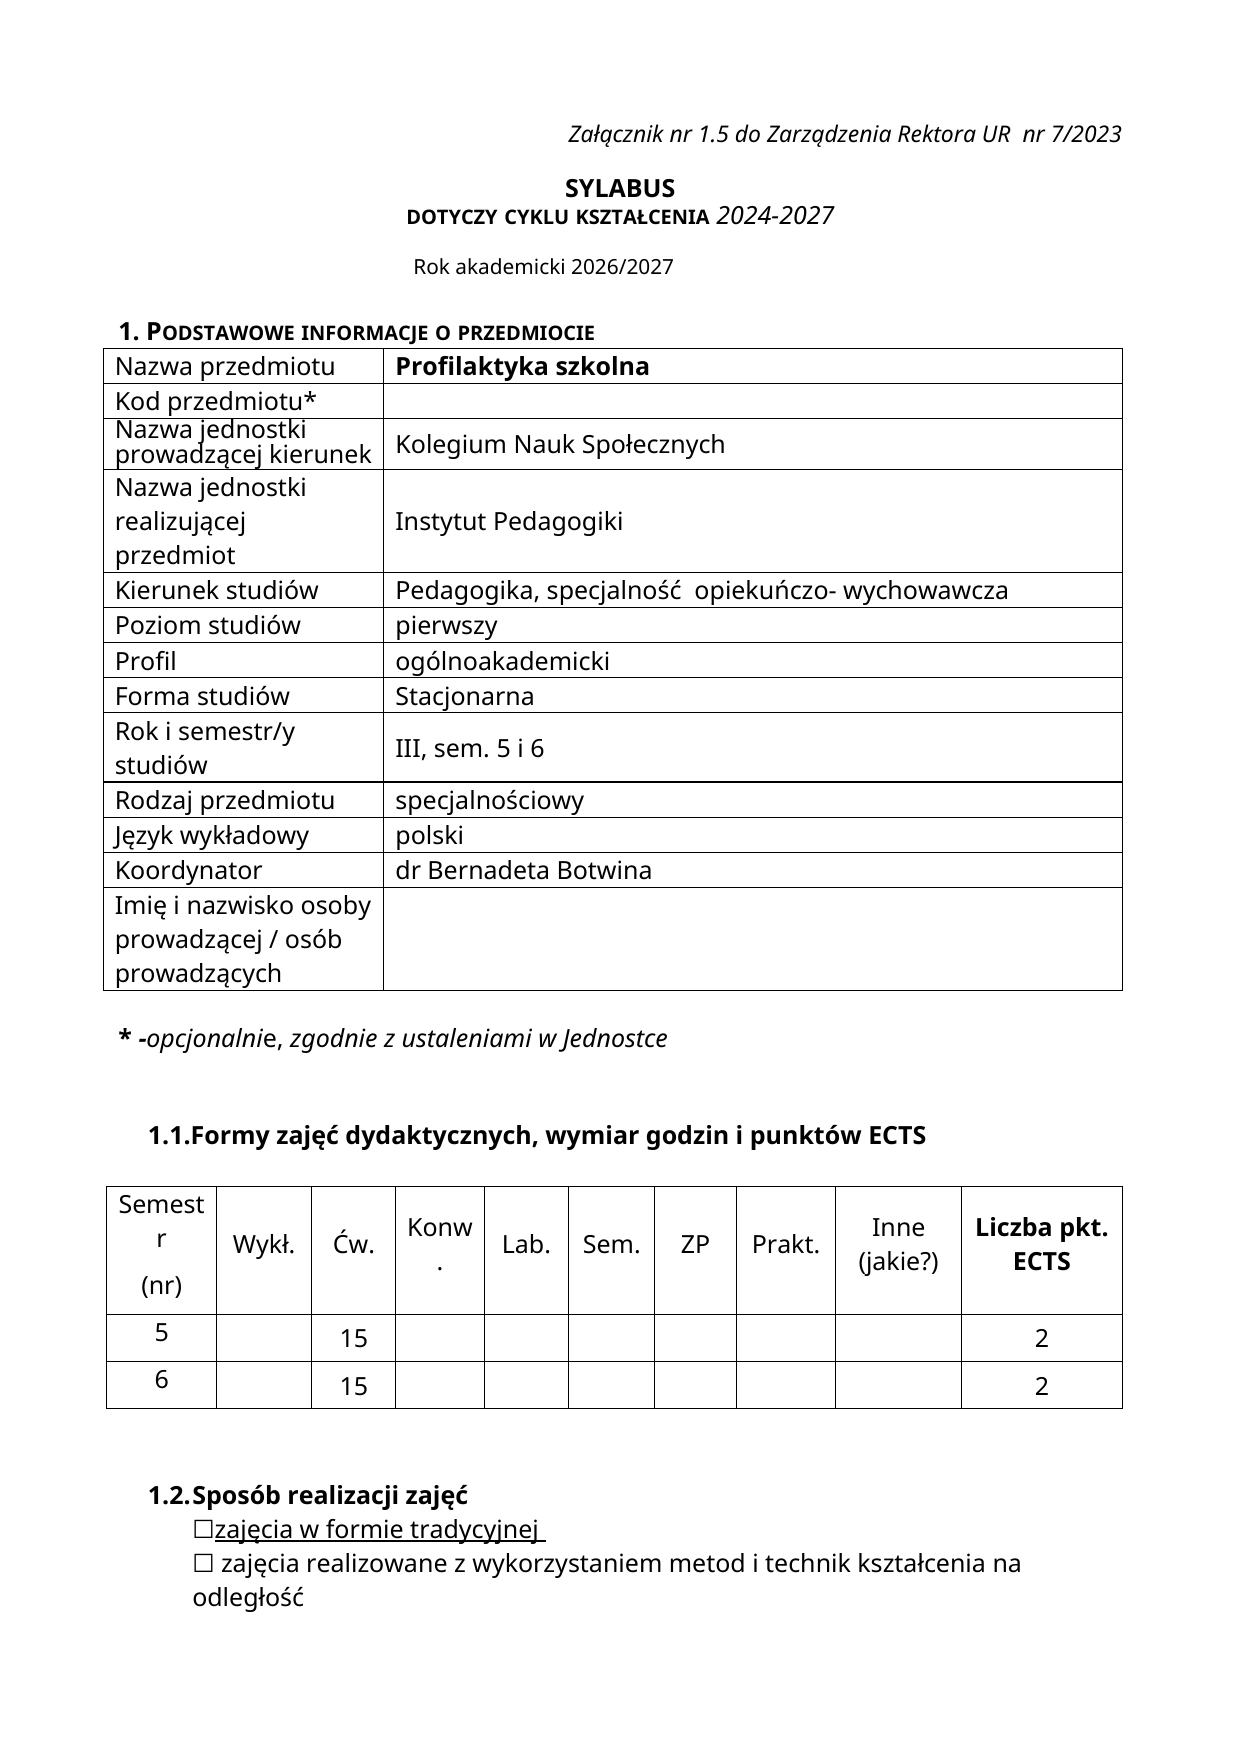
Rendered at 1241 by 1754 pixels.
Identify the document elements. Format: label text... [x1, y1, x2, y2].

table_header Liczba pkt. ECTS [962, 1187, 1122, 1314]
text ☐ zajęcia realizowane z wykorzystaniem metod i technik kształcenia na odległość [192, 1546, 1122, 1614]
table_cell [396, 1362, 484, 1408]
table_cell [384, 888, 1122, 990]
table_cell 2 [962, 1315, 1122, 1361]
table_cell 5 [107, 1315, 216, 1361]
table_cell specjalnościowy [384, 783, 1122, 817]
table_cell 6 [107, 1362, 216, 1408]
table_header ZP [655, 1187, 736, 1314]
table_header Nazwa przedmiotu [104, 349, 383, 382]
table_cell Nazwa jednostki prowadzącej kierunek [104, 419, 383, 469]
table_cell Kolegium Nauk Społecznych [384, 419, 1122, 469]
text Załącznik nr 1.5 do Zarządzenia Rektora UR nr 7/2023 [118, 118, 1122, 149]
table_cell Pedagogika, specjalność opiekuńczo- wychowawcza [384, 573, 1122, 607]
table_cell Rodzaj przedmiotu [104, 783, 383, 817]
table_cell [569, 1362, 654, 1408]
table_header Konw. [396, 1187, 484, 1314]
table_cell Profil [104, 643, 383, 677]
table_header Wykł. [217, 1187, 311, 1314]
table_cell polski [384, 818, 1122, 852]
table_cell [836, 1315, 961, 1361]
table_cell Język wykładowy [104, 818, 383, 852]
table_cell Nazwa jednostki realizującej przedmiot [104, 470, 383, 572]
table_cell [836, 1362, 961, 1408]
table_header Ćw. [312, 1187, 395, 1314]
table_header Semestr (nr) [107, 1187, 216, 1314]
table_header Lab. [485, 1187, 568, 1314]
text dotyczy cyklu kształcenia 2024-2027 [118, 204, 1122, 229]
table_cell [569, 1315, 654, 1361]
table_cell 2 [962, 1362, 1122, 1408]
text 1. Podstawowe informacje o przedmiocie [118, 313, 1122, 347]
table_header Sem. [569, 1187, 654, 1314]
table_cell [655, 1362, 736, 1408]
text * -opcjonalnie, zgodnie z ustaleniami w Jednostce [118, 1020, 1122, 1054]
text 1.2. Sposób realizacji zajęć [148, 1477, 1122, 1511]
table_cell [737, 1315, 835, 1361]
table_cell [217, 1362, 311, 1408]
table_cell III, sem. 5 i 6 [384, 713, 1122, 781]
table_cell pierwszy [384, 608, 1122, 642]
table_cell Stacjonarna [384, 678, 1122, 712]
table_cell [485, 1362, 568, 1408]
table_cell Rok i semestr/y studiów [104, 713, 383, 781]
table_cell Poziom studiów [104, 608, 383, 642]
table_cell [217, 1315, 311, 1361]
text SYLABUS [118, 170, 1122, 204]
table_cell Koordynator [104, 853, 383, 887]
table_cell ogólnoakademicki [384, 643, 1122, 677]
text 1.1.Formy zajęć dydaktycznych, wymiar godzin i punktów ECTS [148, 1117, 1122, 1152]
table_cell 15 [312, 1362, 395, 1408]
table_cell [384, 384, 1122, 418]
table_cell Imię i nazwisko osoby prowadzącej / osób prowadzących [104, 888, 383, 990]
table_cell Instytut Pedagogiki [384, 470, 1122, 572]
table_cell Forma studiów [104, 678, 383, 712]
table_header Profilaktyka szkolna [384, 349, 1122, 382]
table_cell Kierunek studiów [104, 573, 383, 607]
table_cell [655, 1315, 736, 1361]
table_cell 15 [312, 1315, 395, 1361]
table_header Prakt. [737, 1187, 835, 1314]
text ☐zajęcia w formie tradycyjnej [192, 1511, 1122, 1546]
table_cell [485, 1315, 568, 1361]
table_cell Kod przedmiotu* [104, 384, 383, 418]
text Rok akademicki 2026/2027 [118, 254, 1122, 279]
table_cell dr Bernadeta Botwina [384, 853, 1122, 887]
table_cell [737, 1362, 835, 1408]
table_cell [396, 1315, 484, 1361]
table_header Inne (jakie?) [836, 1187, 961, 1314]
